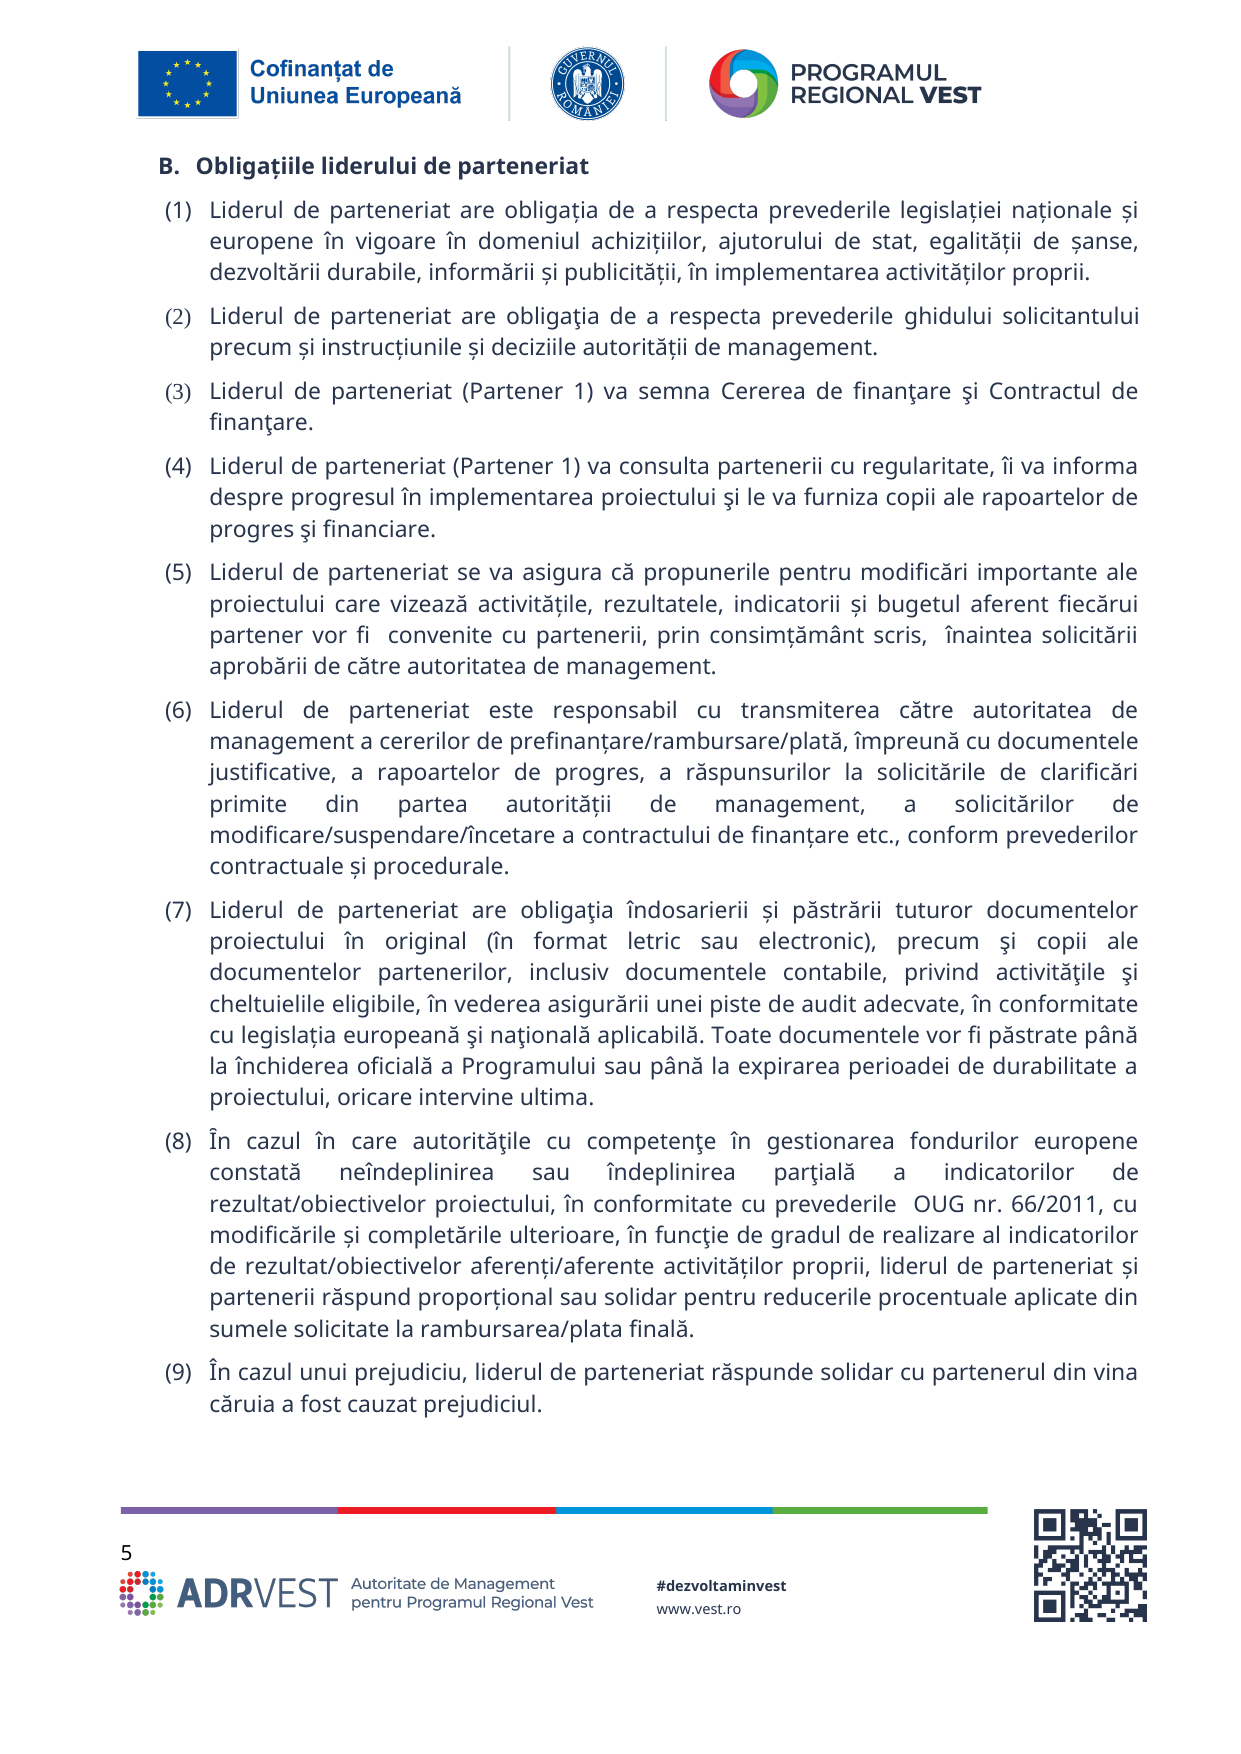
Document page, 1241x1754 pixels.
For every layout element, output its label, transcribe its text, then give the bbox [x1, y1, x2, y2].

list Liderul de parteneriat este responsabil cu transmiterea către autoritatea de management a cererilor de prefinanțare/rambursare/plată, împreună cu documentele justificative, a rapoartelor de progres, a răspunsurilor la solicitările de clarificări primite din partea autorității de management, a solicitărilor de modificare/suspendare/încetare a contractului de finanțare etc., conform prevederilor contractuale și procedurale. [165, 694, 1139, 881]
list Liderul de parteneriat se va asigura că propunerile pentru modificări importante ale proiectului care vizează activitățile, rezultatele, indicatorii și bugetul aferent fiecărui partener vor fi convenite cu partenerii, prin consimțământ scris, înaintea solicitării aprobării de către autoritatea de management. [165, 556, 1139, 681]
picture [110, 1568, 599, 1619]
list În cazul unui prejudiciu, liderul de parteneriat răspunde solidar cu partenerul din vina căruia a fost cauzat prejudiciul. [165, 1356, 1139, 1419]
picture [1025, 1500, 1156, 1631]
list Liderul de parteneriat are obligaţia îndosarierii și păstrării tuturor documentelor proiectului în original (în format letric sau electronic), precum şi copii ale documentelor partenerilor, inclusiv documentele contabile, privind activităţile şi cheltuielile eligibile, în vederea asigurării unei piste de audit adecvate, în conformitate cu legislația europeană şi naţională aplicabilă. Toate documentele vor fi păstrate până la închiderea oficială a Programului sau până la expirarea perioadei de durabilitate a proiectului, oricare intervine ultima. [165, 894, 1139, 1112]
subtitle Obligaţiile liderului de parteneriat [158, 150, 1139, 181]
picture [136, 46, 982, 121]
subtitle Liderul de parteneriat are obligaţia de a respecta prevederile legislaţiei naţionale și europene în vigoare în domeniul achiziţiilor, ajutorului de stat, egalității de şanse, dezvoltării durabile, informării şi publicității, în implementarea activităților proprii. [165, 194, 1139, 287]
list Liderul de parteneriat (Partener 1) va semna Cererea de finanţare şi Contractul de finanţare. [165, 375, 1139, 437]
list Ȋn cazul în care autorităţile cu competenţe în gestionarea fondurilor europene constată neîndeplinirea sau îndeplinirea parţială a indicatorilor de rezultat/obiectivelor proiectului, în conformitate cu prevederile OUG nr. 66/2011, cu modificările și completările ulterioare, în funcţie de gradul de realizare al indicatorilor de rezultat/obiectivelor aferenți/aferente activităților proprii, liderul de parteneriat și partenerii răspund proporțional sau solidar pentru reducerile procentuale aplicate din sumele solicitate la rambursarea/plata finală. [165, 1125, 1139, 1344]
list Liderul de parteneriat are obligaţia de a respecta prevederile ghidului solicitantului precum și instrucțiunile și deciziile autorității de management. [165, 300, 1139, 362]
list Liderul de parteneriat (Partener 1) va consulta partenerii cu regularitate, îi va informa despre progresul în implementarea proiectului şi le va furniza copii ale rapoartelor de progres şi financiare. [165, 450, 1139, 544]
